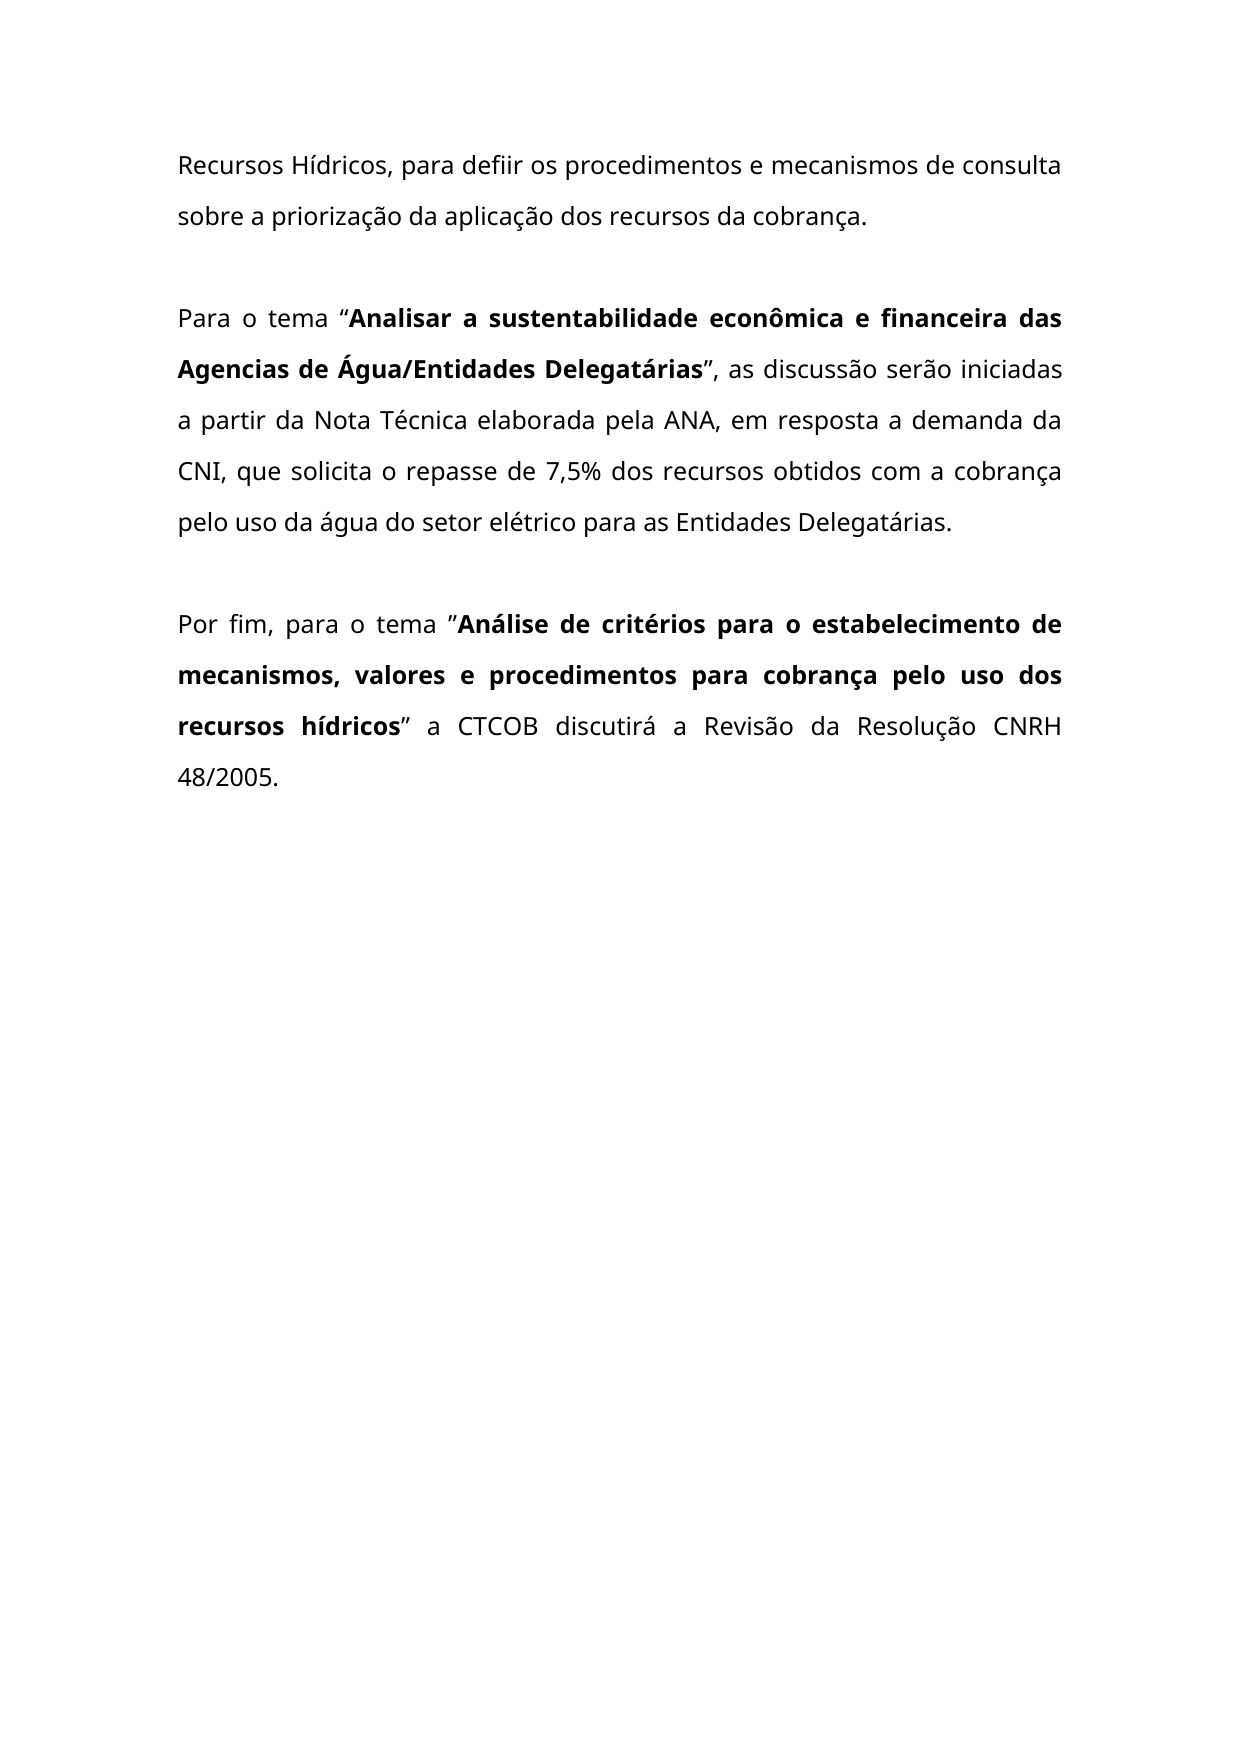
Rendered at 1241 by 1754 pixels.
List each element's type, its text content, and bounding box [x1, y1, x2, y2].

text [177, 148, 1063, 233]
text Por fim, para o tema ”Análise de critérios para o estabelecimento de mecanismos, valores e procedimentos para cobrança pelo uso dos recursos hídricos” a CTCOB discutirá a Revisão da Resolução CNRH 48/2005. [177, 607, 1063, 794]
text Para o tema “Analisar a sustentabilidade econômica e financeira das Agencias de Água/Entidades Delegatárias”, as discussão serão iniciadas a partir da Nota Técnica elaborada pela ANA, em resposta a demanda da CNI, que solicita o repasse de 7,5% dos recursos obtidos com a cobrança pelo uso da água do setor elétrico para as Entidades Delegatárias. [177, 301, 1063, 539]
